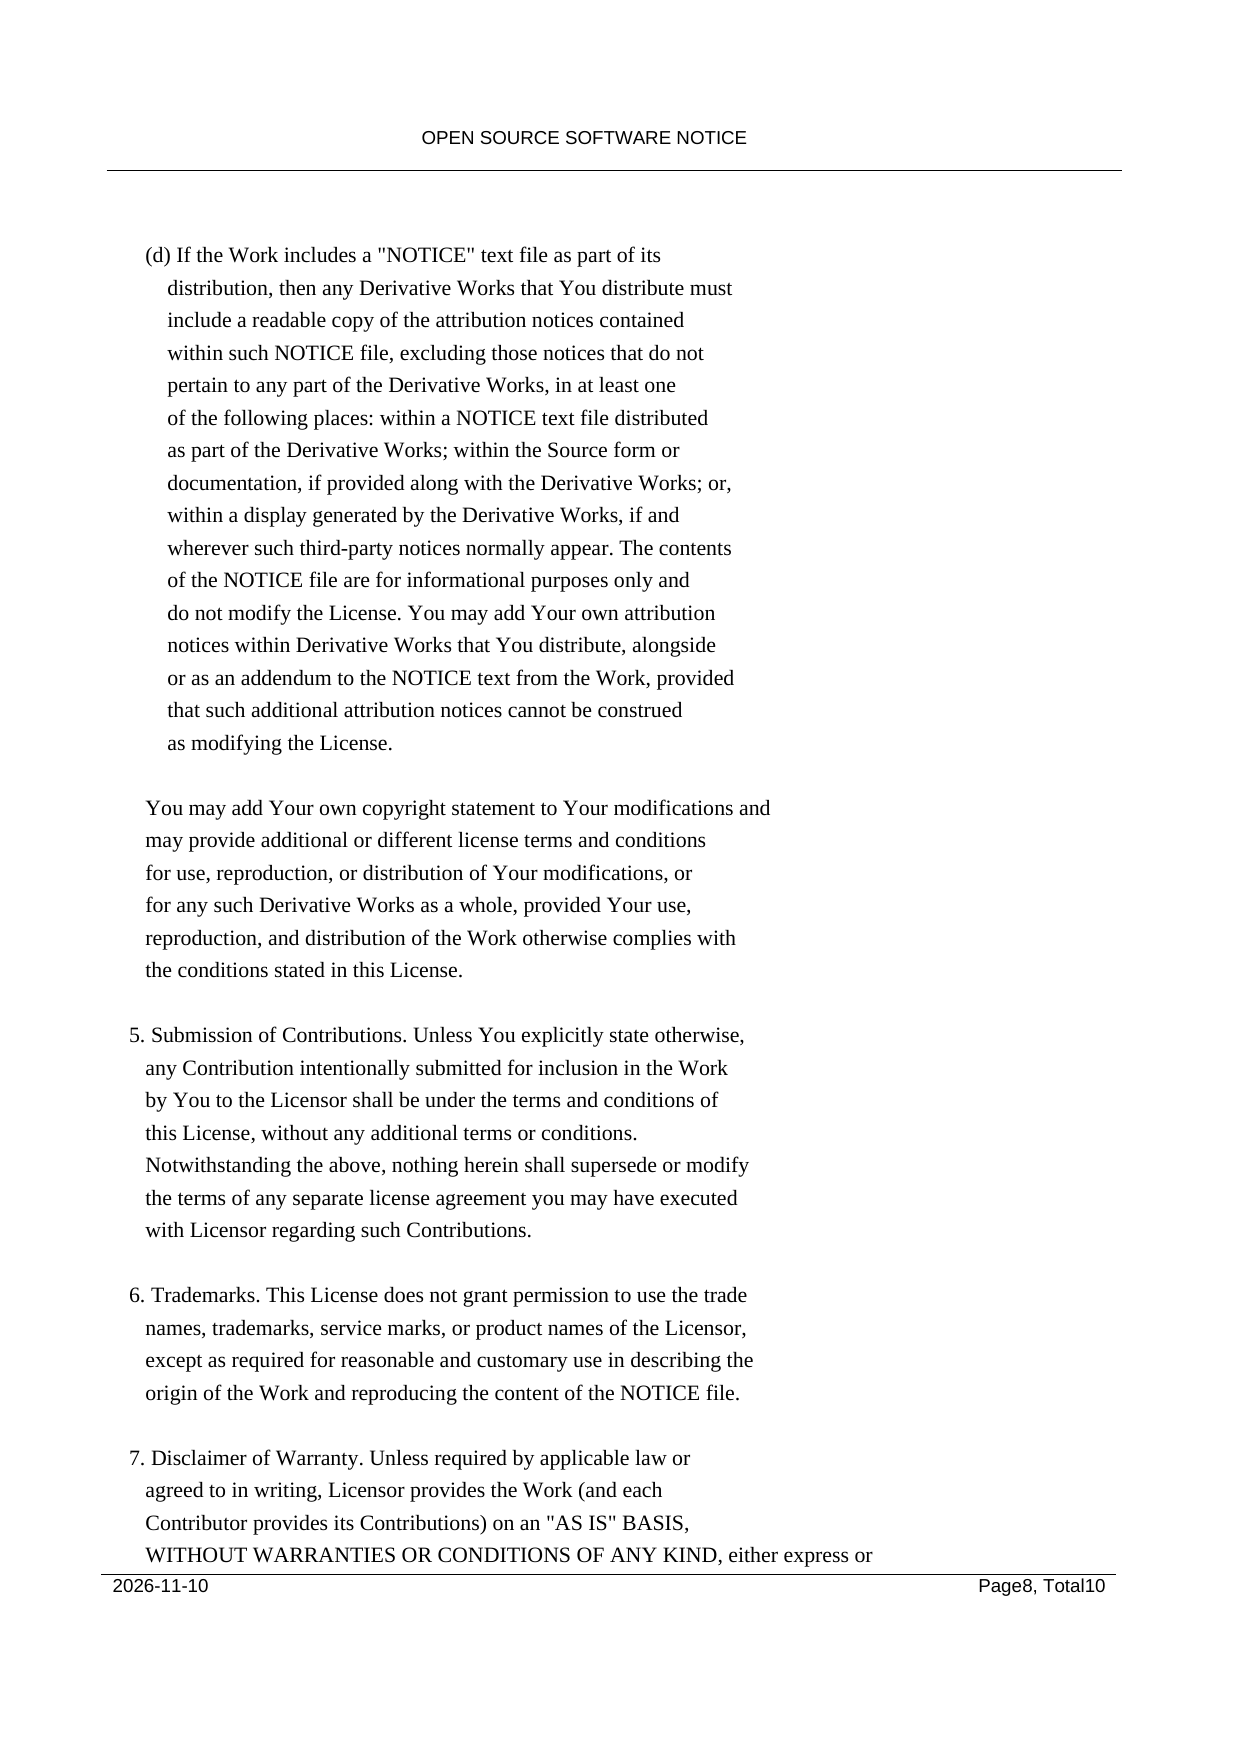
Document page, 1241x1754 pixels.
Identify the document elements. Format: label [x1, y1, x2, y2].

text [112, 206, 1128, 1571]
